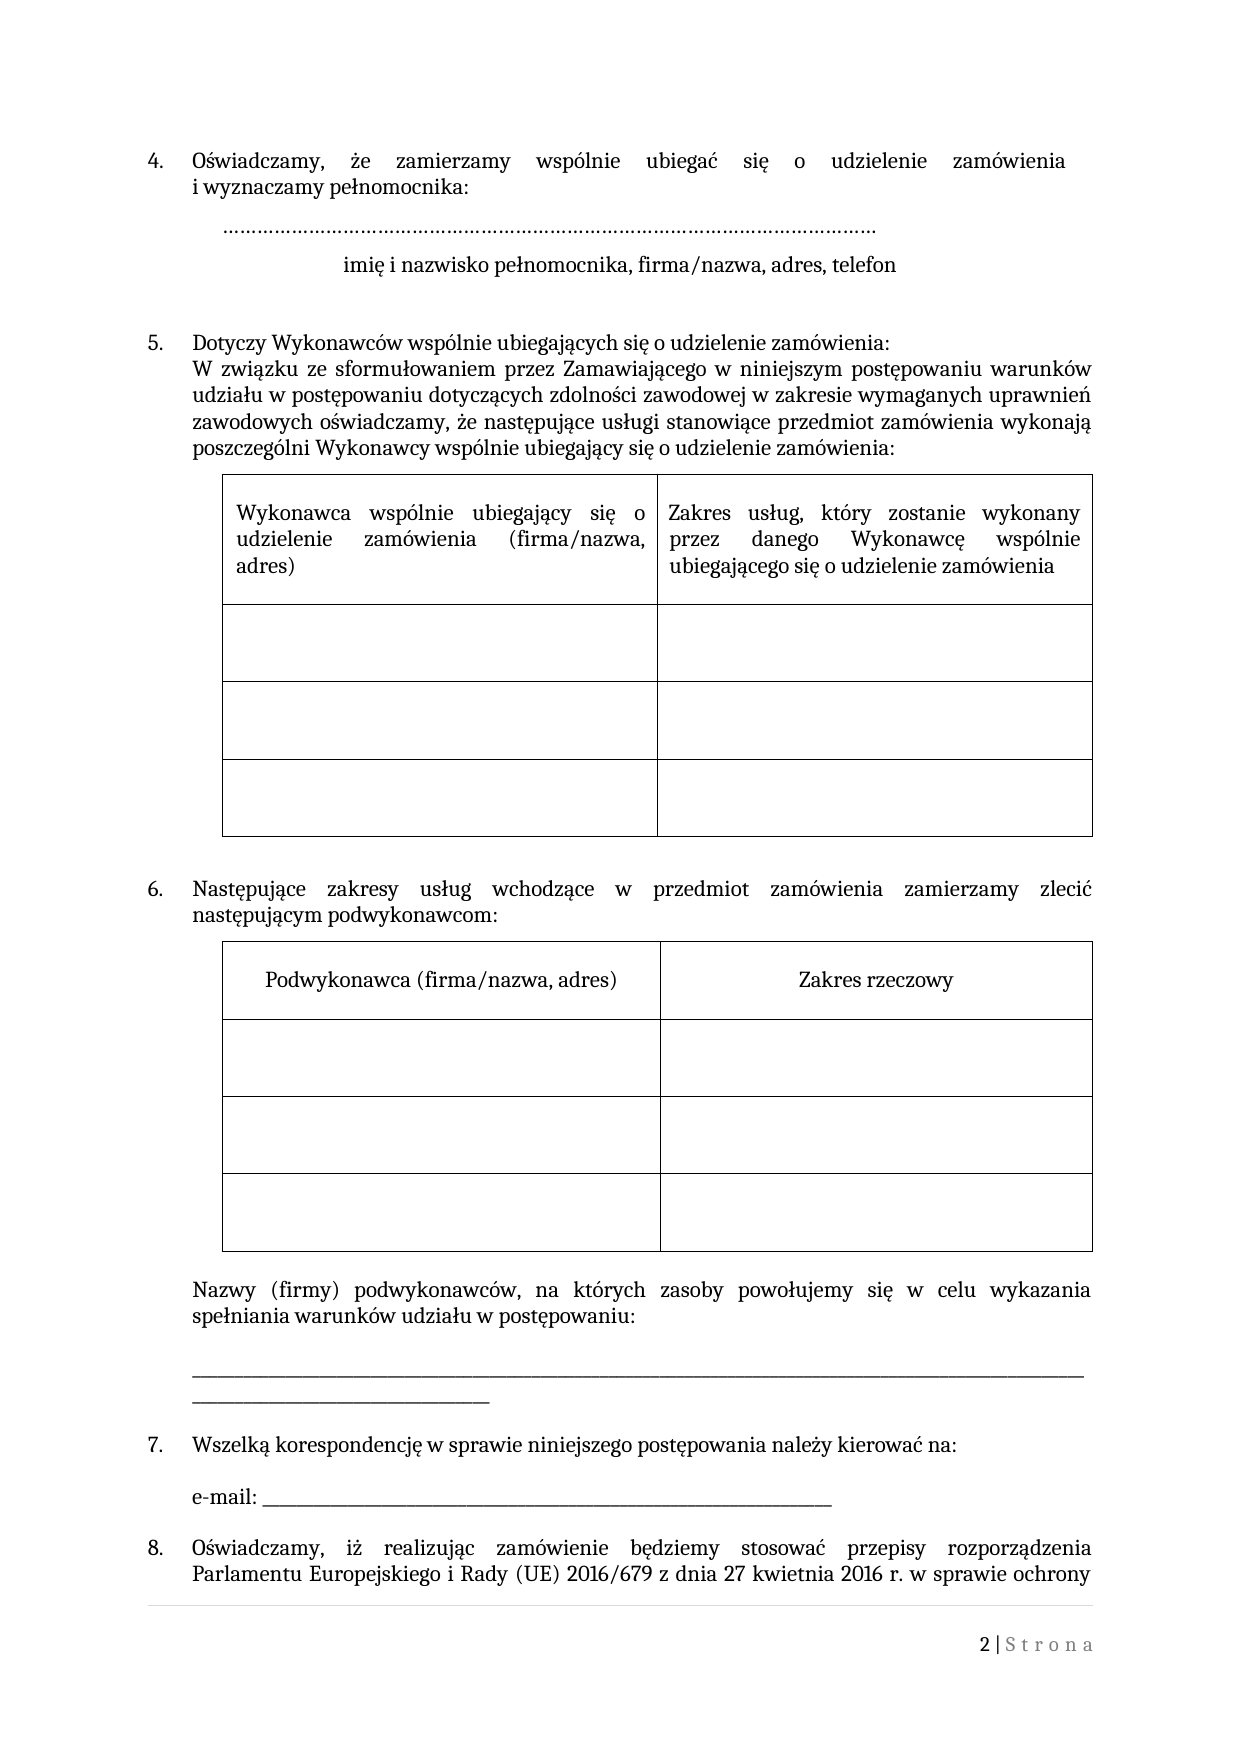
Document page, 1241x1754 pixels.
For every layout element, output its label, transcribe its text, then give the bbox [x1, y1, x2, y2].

list e-mail: ___________________________________________________________________ [192, 1483, 1093, 1510]
list W związku ze sformułowaniem przez Zamawiającego w niniejszym postępowaniu warunków udziału w postępowaniu dotyczących zdolności zawodowej w zakresie wymaganych uprawnień zawodowych oświadczamy, że następujące usługi stanowiące przedmiot zamówienia wykonają poszczególni Wykonawcy wspólnie ubiegający się o udzielenie zamówienia: [192, 356, 1093, 461]
table_cell [661, 1097, 1092, 1173]
table_cell [661, 1174, 1092, 1251]
table_cell [658, 760, 1092, 836]
table_cell [223, 1174, 660, 1251]
list Oświadczamy, że zamierzamy wspólnie ubiegać się o udzielenie zamówienia i wyznaczamy pełnomocnika: [148, 148, 1093, 200]
table_cell [658, 605, 1092, 681]
table_header Zakres usług, który zostanie wykonany przez danego Wykonawcę wspólnie ubiegającego się o udzielenie zamówienia [658, 475, 1092, 604]
table_cell [223, 605, 657, 681]
text …………………………………………………………………………………………………… [148, 213, 1093, 239]
text ____________________________________________________________________________________________________________________________________________ [192, 1354, 1093, 1407]
table_cell [661, 1020, 1092, 1096]
list Wszelką korespondencję w sprawie niniejszego postępowania należy kierować na: [148, 1432, 1093, 1458]
table_header Podwykonawca (firma/nazwa, adres) [223, 942, 660, 1018]
list Dotyczy Wykonawców wspólnie ubiegających się o udzielenie zamówienia: [148, 329, 1093, 356]
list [148, 1535, 1093, 1587]
table_cell [223, 760, 657, 836]
table_header Wykonawca wspólnie ubiegający się o udzielenie zamówienia (firma/nazwa, adres) [223, 475, 657, 604]
table_cell [223, 682, 657, 758]
table_cell [223, 1020, 660, 1096]
text Nazwy (firmy) podwykonawców, na których zasoby powołujemy się w celu wykazania spełniania warunków udziału w postępowaniu: [192, 1277, 1093, 1329]
table_cell [658, 682, 1092, 758]
table_header Zakres rzeczowy [661, 942, 1092, 1018]
table_cell [223, 1097, 660, 1173]
list Następujące zakresy usług wchodzące w przedmiot zamówienia zamierzamy zlecić następującym podwykonawcom: [148, 876, 1093, 928]
text imię i nazwisko pełnomocnika, firma/nazwa, adres, telefon [148, 252, 1093, 278]
